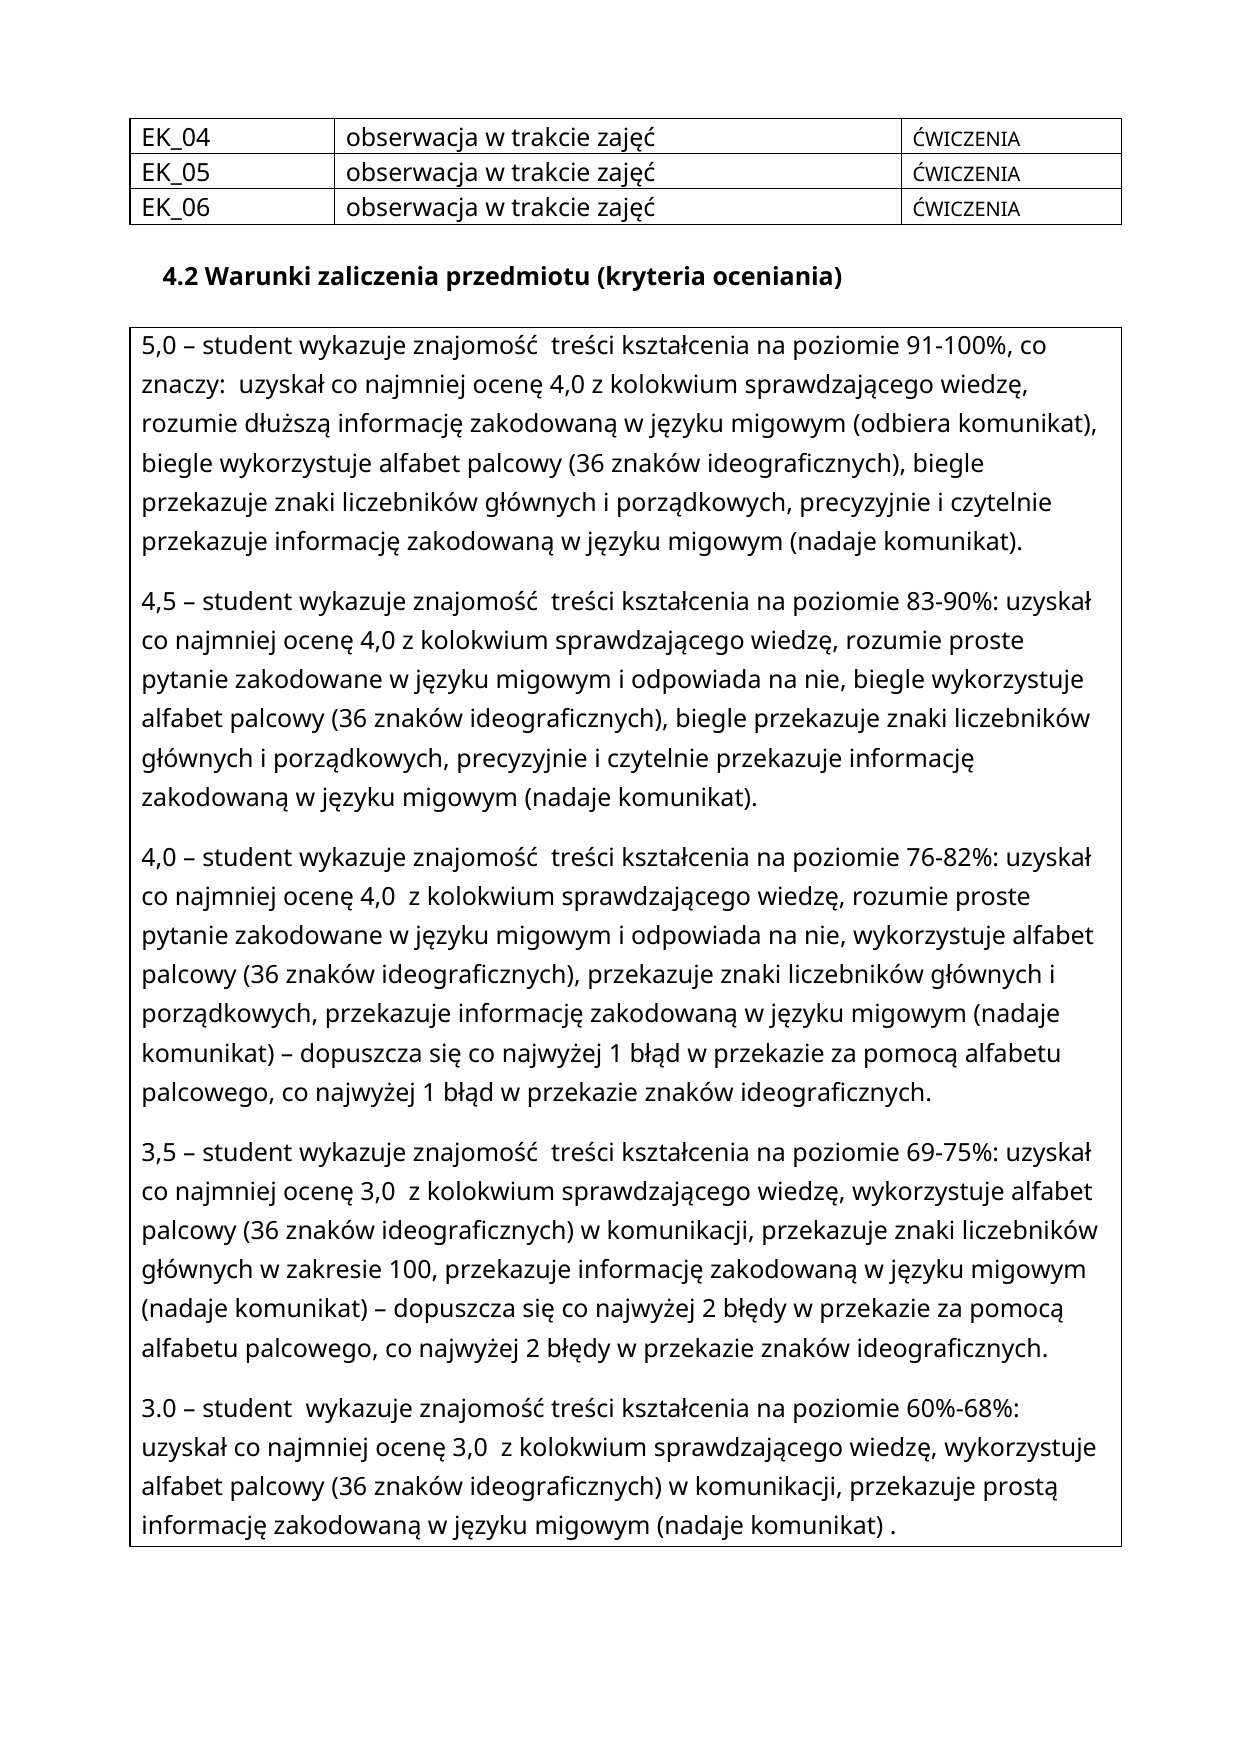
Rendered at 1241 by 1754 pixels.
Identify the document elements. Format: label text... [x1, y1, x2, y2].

text 4.2 Warunki zaliczenia przedmiotu (kryteria oceniania) [162, 258, 1122, 293]
table_cell ćwiczenia [902, 119, 1121, 153]
table_cell EK_05 [131, 154, 334, 188]
table_cell EK_04 [131, 119, 334, 153]
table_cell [335, 119, 901, 153]
table_cell ćwiczenia [902, 189, 1121, 223]
table_header 5,0 – student wykazuje znajomość treści kształcenia na poziomie 91-100%, co znaczy: uzyskał co najmniej ocenę 4,0 z kolokwium sprawdzającego wiedzę, rozumie dłuższą informację zakodowaną w języku migowym (odbiera komunikat), biegle wykorzystuje alfabet palcowy (36 znaków ideograficznych), biegle przekazuje znaki liczebników głównych i porządkowych, precyzyjnie i czytelnie przekazuje informację zakodowaną w języku migowym (nadaje komunikat). 4,5 – student wykazuje znajomość treści kształcenia na poziomie 83-90%: uzyskał co najmniej ocenę 4,0 z kolokwium sprawdzającego wiedzę, rozumie proste pytanie zakodowane w języku migowym i odpowiada na nie, biegle wykorzystuje alfabet palcowy (36 znaków ideograficznych), biegle przekazuje znaki liczebników głównych i porządkowych, precyzyjnie i czytelnie przekazuje informację zakodowaną w języku migowym (nadaje komunikat). 4,0 – student wykazuje znajomość treści kształcenia na poziomie 76-82%: uzyskał co najmniej ocenę 4,0 z kolokwium sprawdzającego wiedzę, rozumie proste pytanie zakodowane w języku migowym i odpowiada na nie, wykorzystuje alfabet palcowy (36 znaków ideograficznych), przekazuje znaki liczebników głównych i porządkowych, przekazuje informację zakodowaną w języku migowym (nadaje komunikat) – dopuszcza się co najwyżej 1 błąd w przekazie za pomocą alfabetu palcowego, co najwyżej 1 błąd w przekazie znaków ideograficznych. 3,5 – student wykazuje znajomość treści kształcenia na poziomie 69-75%: uzyskał co najmniej ocenę 3,0 z kolokwium sprawdzającego wiedzę, wykorzystuje alfabet palcowy (36 znaków ideograficznych) w komunikacji, przekazuje znaki liczebników głównych w zakresie 100, przekazuje informację zakodowaną w języku migowym (nadaje komunikat) – dopuszcza się co najwyżej 2 błędy w przekazie za pomocą alfabetu palcowego, co najwyżej 2 błędy w przekazie znaków ideograficznych. 3.0 – student wykazuje znajomość treści kształcenia na poziomie 60%-68%: uzyskał co najmniej ocenę 3,0 z kolokwium sprawdzającego wiedzę, wykorzystuje alfabet palcowy (36 znaków ideograficznych) w komunikacji, przekazuje prostą informację zakodowaną w języku migowym (nadaje komunikat) . [131, 328, 1121, 1546]
table_cell obserwacja w trakcie zajęć [335, 154, 901, 188]
table_cell obserwacja w trakcie zajęć [335, 189, 901, 223]
table_cell ćwiczenia [902, 154, 1121, 188]
table_cell EK_06 [131, 189, 334, 223]
